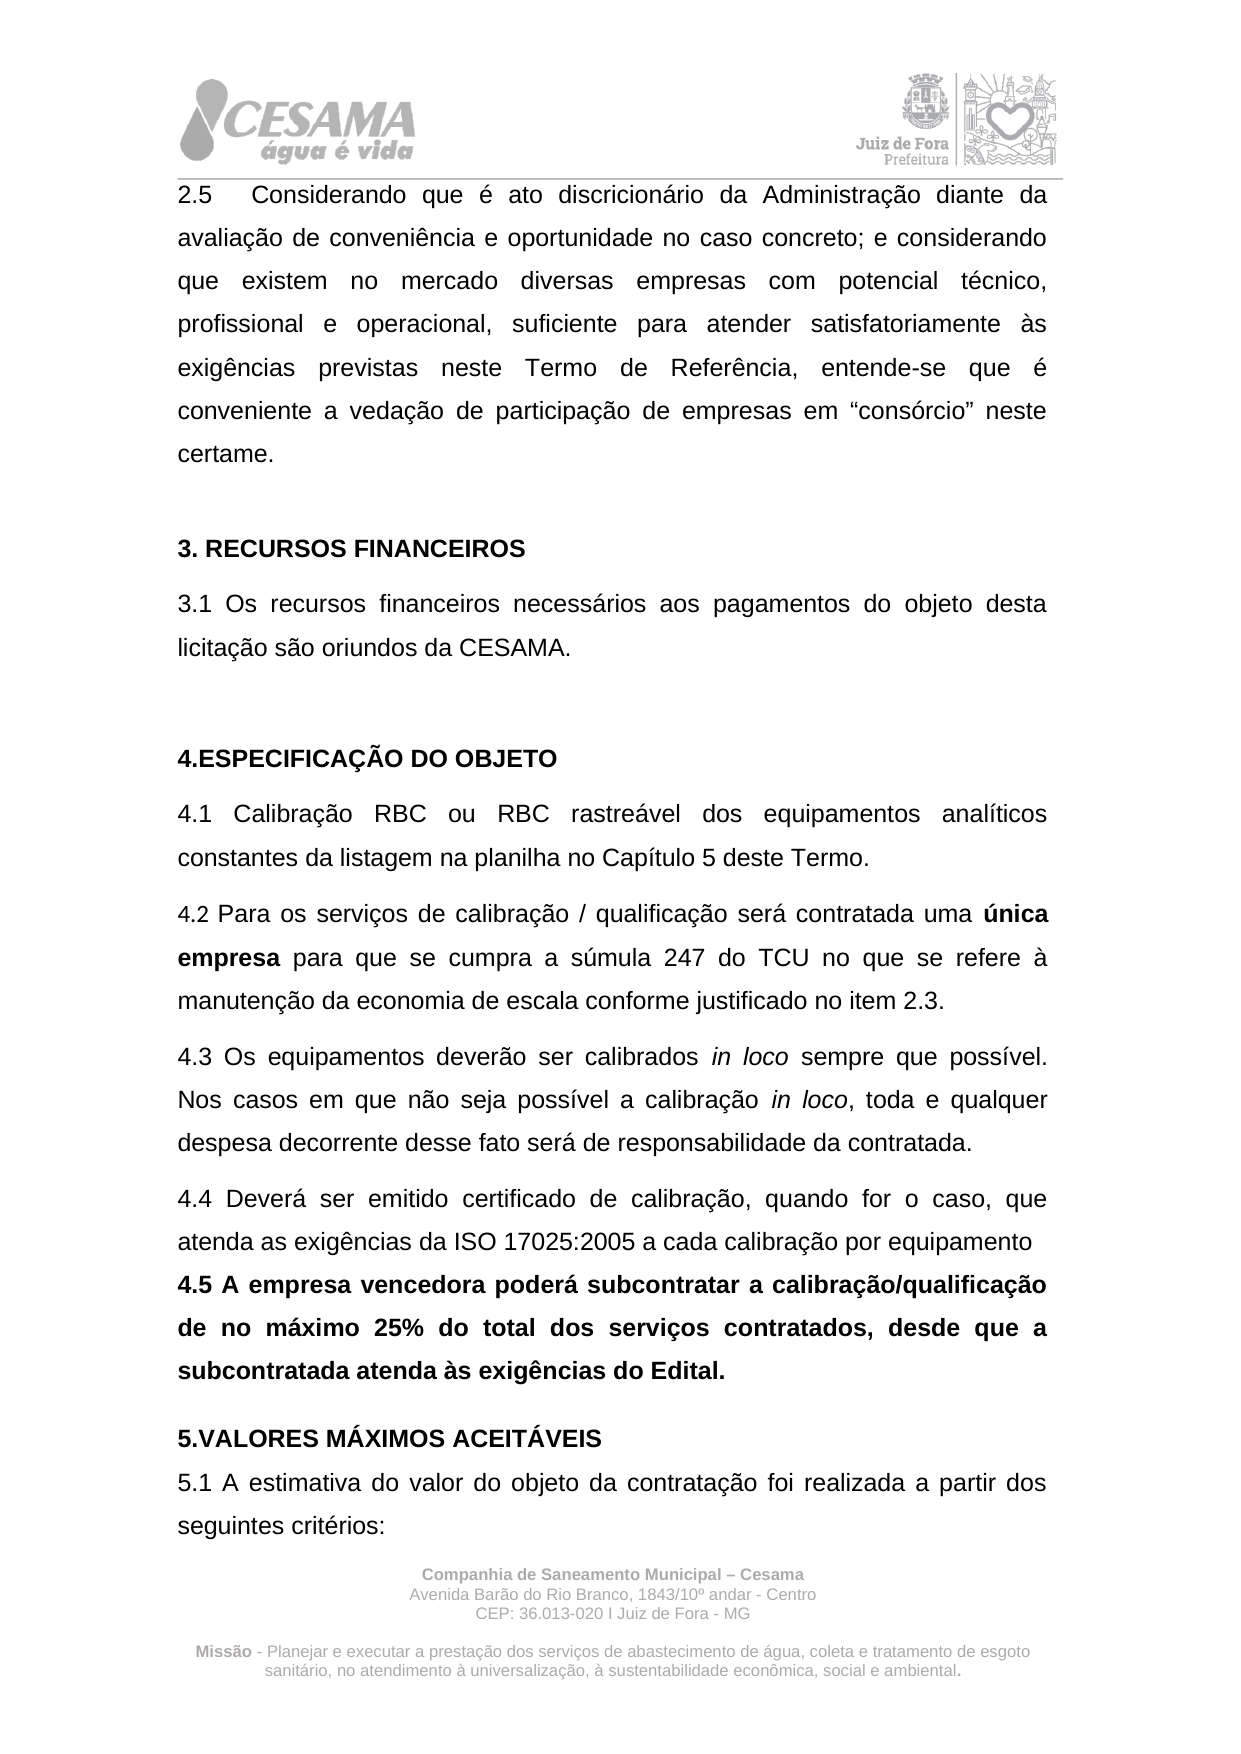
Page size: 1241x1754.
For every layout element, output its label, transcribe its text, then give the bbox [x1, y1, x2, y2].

text 3. RECURSOS FINANCEIROS [177, 534, 1048, 563]
text 4.2 Para os serviços de calibração / qualificação será contratada uma única empresa para que se cumpra a súmula 247 do TCU no que se refere à manutenção da economia de escala conforme justificado no item 2.3. [177, 898, 1048, 1015]
text 5.VALORES MÁXIMOS ACEITÁVEIS [177, 1424, 1048, 1453]
text 4.1 Calibração RBC ou RBC rastreável dos equipamentos analíticos constantes da listagem na planilha no Capítulo 5 deste Termo. [177, 799, 1048, 871]
text 2.5 Considerando que é ato discricionário da Administração diante da avaliação de conveniência e oportunidade no caso concreto; e considerando que existem no mercado diversas empresas com potencial técnico, profissional e operacional, suficiente para atender satisfatoriamente às exigências previstas neste Termo de Referência, entende-se que é conveniente a vedação de participação de empresas em “consórcio” neste certame. [177, 180, 1048, 467]
text 4.5 A empresa vencedora poderá subcontratar a calibração/qualificação de no máximo 25% do total dos serviços contratados, desde que a subcontratada atenda às exigências do Edital. [177, 1270, 1048, 1385]
text 4.4 Deverá ser emitido certificado de calibração, quando for o caso, que atenda as exigências da ISO 17025:2005 a cada calibração por equipamento [177, 1184, 1048, 1256]
picture [177, 73, 1064, 180]
text 4.3 Os equipamentos deverão ser calibrados in loco sempre que possível. Nos casos em que não seja possível a calibração in loco, toda e qualquer despesa decorrente desse fato será de responsabilidade da contratada. [177, 1042, 1048, 1157]
text 4.ESPECIFICAÇÃO DO OBJETO [177, 744, 1048, 773]
text 5.1 A estimativa do valor do objeto da contratação foi realizada a partir dos seguintes critérios: [177, 1467, 1048, 1539]
text 3.1 Os recursos financeiros necessários aos pagamentos do objeto desta licitação são oriundos da CESAMA. [177, 589, 1048, 661]
